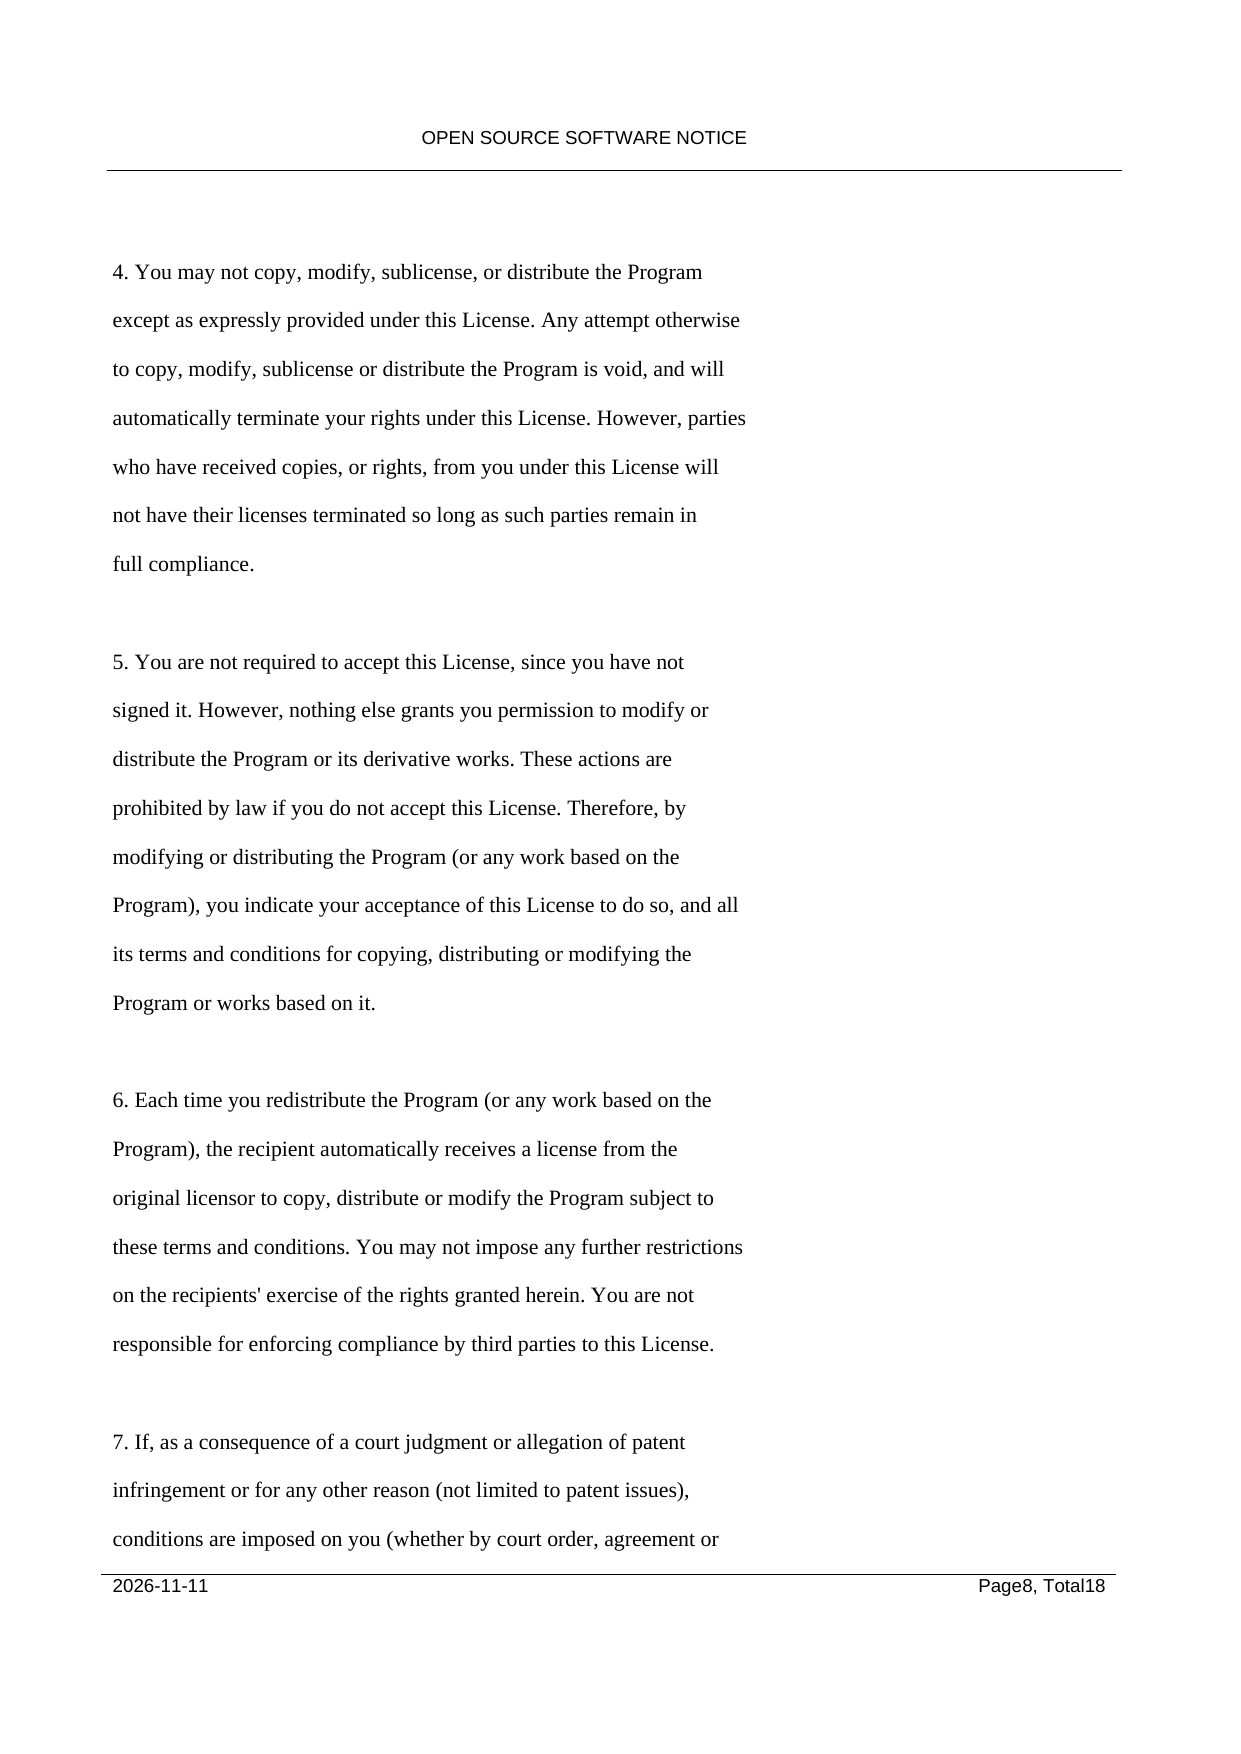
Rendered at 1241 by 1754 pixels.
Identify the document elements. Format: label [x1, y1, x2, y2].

text [112, 206, 1128, 1555]
